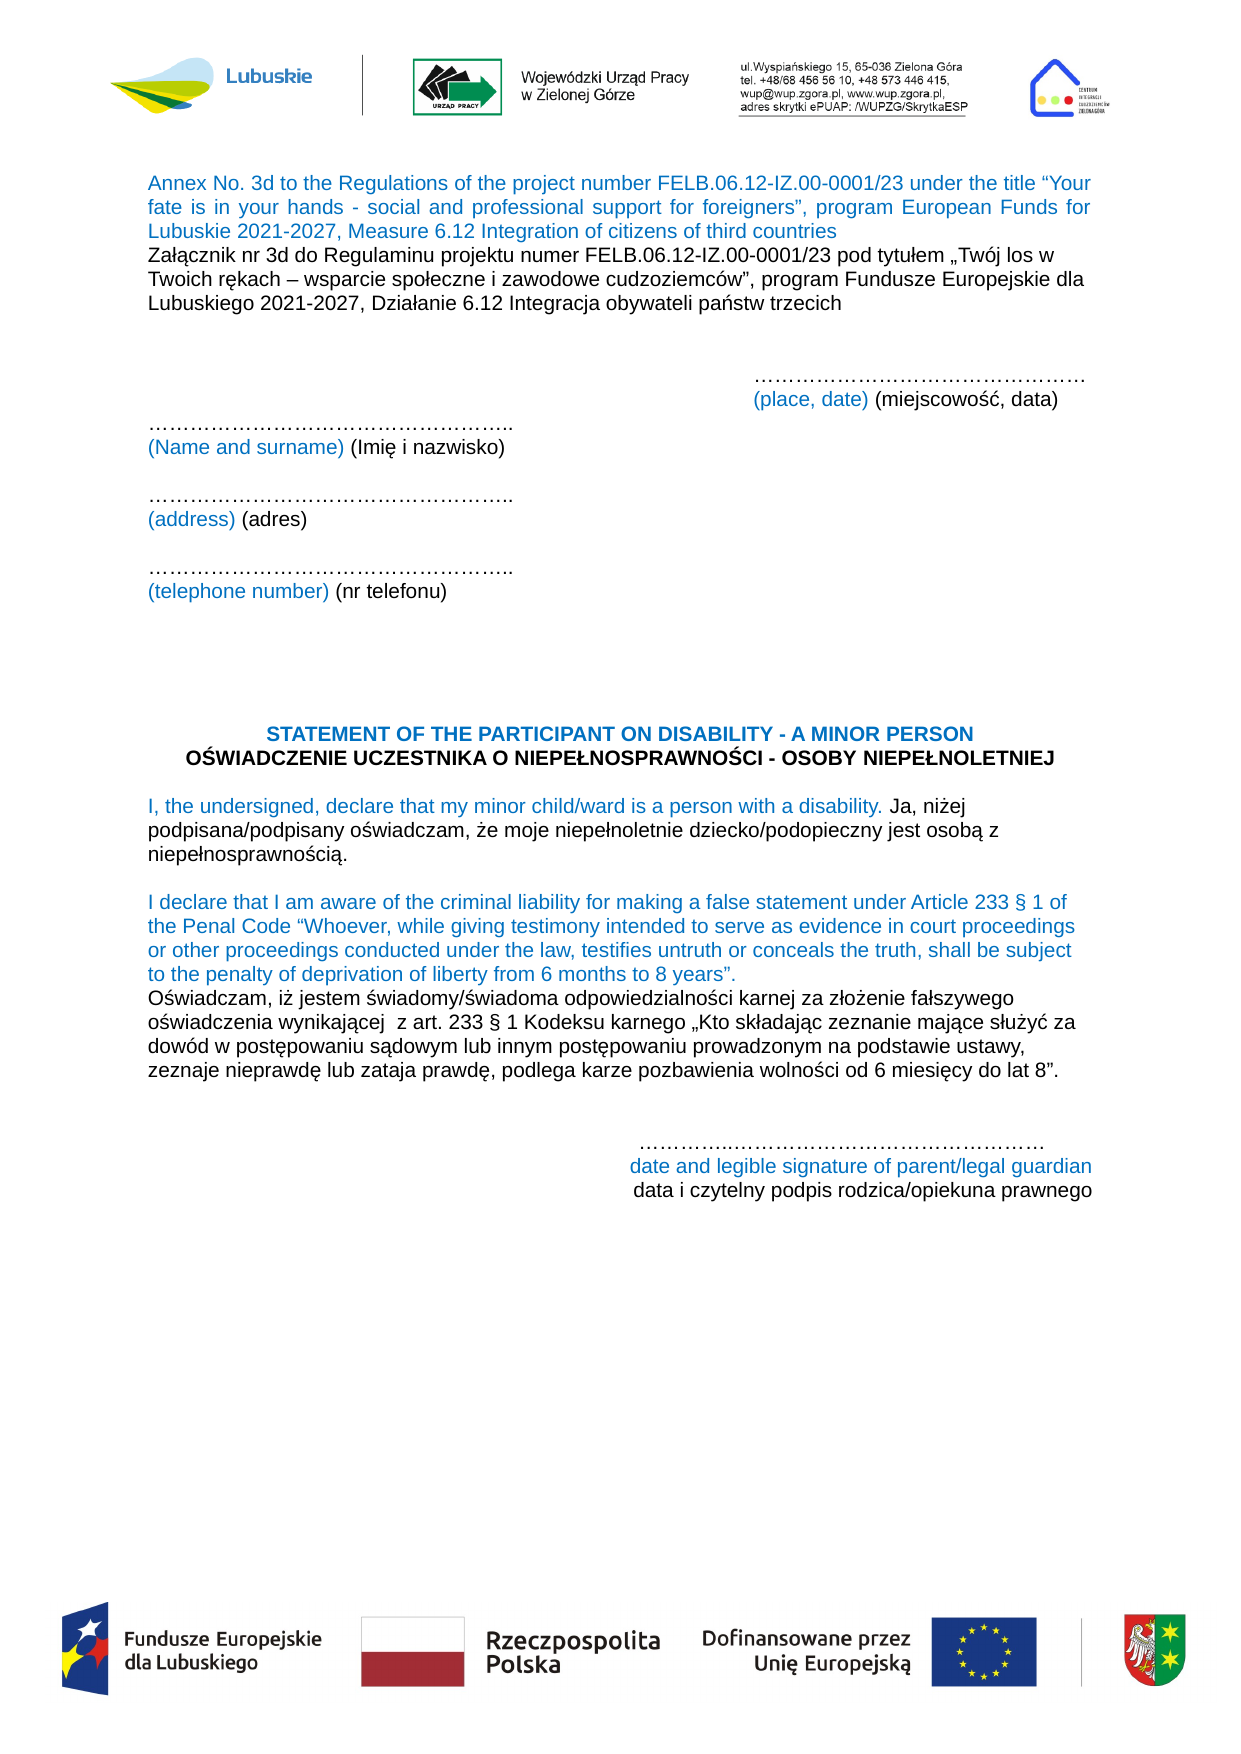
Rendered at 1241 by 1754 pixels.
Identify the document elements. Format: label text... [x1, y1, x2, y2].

text …………..……………………………………… [591, 1129, 1093, 1153]
picture [103, 29, 1133, 149]
text …………………………………………….. [148, 554, 1093, 578]
text OŚWIADCZENIE UCZESTNIKA O NIEPEŁNOSPRAWNOŚCI - OSOBY NIEPEŁNOLETNIEJ [148, 746, 1093, 770]
text …………………………………………….. [148, 411, 1093, 435]
text …………………………………………….. [148, 483, 1093, 507]
text I declare that I am aware of the criminal liability for making a false statement under Article 233 § 1 of the Penal Code “Whoever, while giving testimony intended to serve as evidence in court proceedings or other proceedings conducted under the law, testifies untruth or conceals the truth, shall be subject to the penalty of deprivation of liberty from 6 months to 8 years”. [148, 890, 1093, 986]
text date and legible signature of parent/legal guardian data i czytelny podpis rodzica/opiekuna prawnego [148, 1153, 1093, 1201]
text STATEMENT OF THE PARTICIPANT ON DISABILITY - A MINOR PERSON [148, 722, 1093, 746]
text ………………………………………… [148, 363, 1093, 387]
text (Name and surname) (Imię i nazwisko) [148, 435, 1093, 459]
text Załącznik nr 3d do Regulaminu projektu numer FELB.06.12-IZ.00-0001/23 pod tytułem „Twój los w Twoich rękach – wsparcie społeczne i zawodowe cudzoziemców”, program Fundusze Europejskie dla Lubuskiego 2021-2027, Działanie 6.12 Integracja obywateli państw trzecich [148, 243, 1093, 315]
text (place, date) (miejscowość, data) [148, 387, 1093, 411]
text (address) (adres) [148, 507, 1093, 531]
text Oświadczam, iż jestem świadomy/świadoma odpowiedzialności karnej za złożenie fałszywego oświadczenia wynikającej z art. 233 § 1 Kodeksu karnego „Kto składając zeznanie mające służyć za dowód w postępowaniu sądowym lub innym postępowaniu prowadzonym na podstawie ustawy, zeznaje nieprawdę lub zataja prawdę, podlega karze pozbawienia wolności od 6 miesięcy do lat 8”. [148, 986, 1093, 1082]
text Annex No. 3d to the Regulations of the project number FELB.06.12-IZ.00-0001/23 under the title “Your fate is in your hands - social and professional support for foreigners”, program European Funds for Lubuskie 2021-2027, Measure 6.12 Integration of citizens of third countries [148, 171, 1093, 243]
text I, the undersigned, declare that my minor child/ward is a person with a disability. Ja, niżej podpisana/podpisany oświadczam, że moje niepełnoletnie dziecko/podopieczny jest osobą z niepełnosprawnością. [148, 794, 1093, 866]
picture [44, 1602, 1217, 1703]
text (telephone number) (nr telefonu) [148, 578, 1093, 602]
